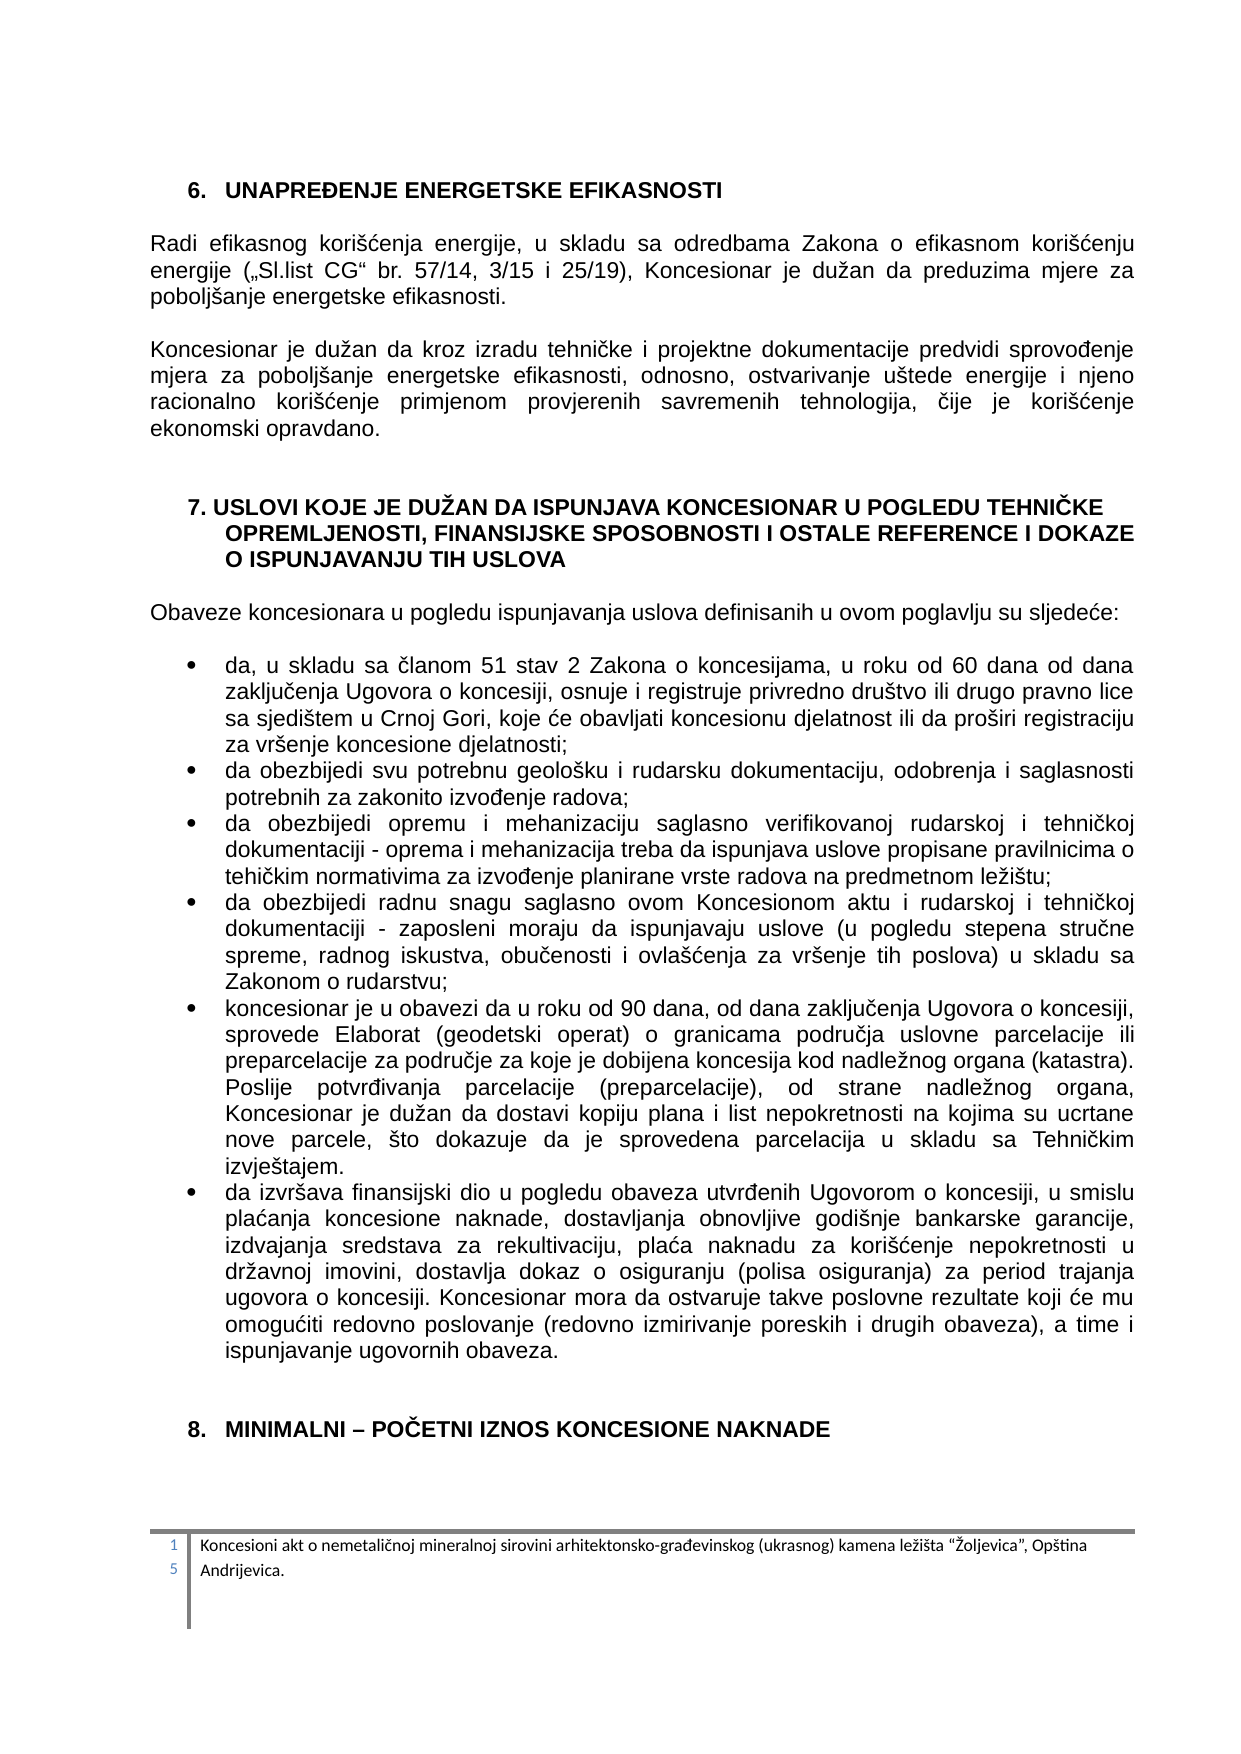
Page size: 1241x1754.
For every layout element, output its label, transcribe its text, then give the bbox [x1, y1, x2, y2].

subtitle OPREMLJENOSTI, FINANSIJSKE SPOSOBNOSTI I OSTALE REFERENCE I DOKAZE O ISPUNJAVANJU TIH USLOVA [225, 520, 1135, 573]
list da obezbijedi opremu i mehanizaciju saglasno verifikovanoj rudarskoj i tehničkoj dokumentaciji - oprema i mehanizacija treba da ispunjava uslove propisane pravilnicima o tehičkim normativima za izvođenje planirane vrste radova na predmetnom ležištu; [187, 810, 1135, 889]
subtitle MINIMALNI – POČETNI IZNOS KONCESIONE NAKNADE [187, 1416, 1135, 1442]
text Koncesionar je dužan da kroz izradu tehničke i projektne dokumentacije predvidi sprovođenje mjera za poboljšanje energetske efikasnosti, odnosno, ostvarivanje uštede energije i njeno racionalno korišćenje primjenom provjerenih savremenih tehnologija, čije je korišćenje ekonomski opravdano. [150, 336, 1135, 441]
list da, u skladu sa članom 51 stav 2 Zakona o koncesijama, u roku od 60 dana od dana zaključenja Ugovora o koncesiji, osnuje i registruje privredno društvo ili drugo pravno lice sa sjedištem u Crnoj Gori, koje će obavljati koncesionu djelatnost ili da proširi registraciju za vršenje koncesione djelatnosti; [187, 652, 1135, 757]
subtitle UNAPREĐENJE ENERGETSKE EFIKASNOSTI [187, 177, 1135, 204]
list da izvršava finansijski dio u pogledu obaveza utvrđenih Ugovorom o koncesiji, u smislu plaćanja koncesione naknade, dostavljanja obnovljive godišnje bankarske garancije, izdvajanja sredstava za rekultivaciju, plaća naknadu za korišćenje nepokretnosti u državnoj imovini, dostavlja dokaz o osiguranju (polisa osiguranja) za period trajanja ugovora o koncesiji. Koncesionar mora da ostvaruje takve poslovne rezultate koji će mu omogućiti redovno poslovanje (redovno izmirivanje poreskih i drugih obaveza), a time i ispunjavanje ugovornih obaveza. [187, 1179, 1135, 1363]
text Obaveze koncesionara u pogledu ispunjavanja uslova definisanih u ovom poglavlju su sljedeće: [150, 599, 1135, 626]
list da obezbijedi svu potrebnu geološku i rudarsku dokumentaciju, odobrenja i saglasnosti potrebnih za zakonito izvođenje radova; [187, 757, 1135, 810]
text Radi efikasnog korišćenja energije, u skladu sa odredbama Zakona o efikasnom korišćenju energije („Sl.list CG“ br. 57/14, 3/15 i 25/19), Koncesionar je dužan da preduzima mjere za poboljšanje energetske efikasnosti. [150, 230, 1135, 309]
list da obezbijedi radnu snagu saglasno ovom Koncesionom aktu i rudarskoj i tehničkoj dokumentaciji - zaposleni moraju da ispunjavaju uslove (u pogledu stepena stručne spreme, radnog iskustva, obučenosti i ovlašćenja za vršenje tih poslova) u skladu sa Zakonom o rudarstvu; [187, 889, 1135, 994]
list koncesionar je u obavezi da u roku od 90 dana, od dana zaključenja Ugovora o koncesiji, sprovede Elaborat (geodetski operat) o granicama područja uslovne parcelacije ili preparcelacije za područje za koje je dobijena koncesija kod nadležnog organa (katastra). Poslije potvrđivanja parcelacije (preparcelacije), od strane nadležnog organa, Koncesionar je dužan da dostavi kopiju plana i list nepokretnosti na kojima su ucrtane nove parcele, što dokazuje da je sprovedena parcelacija u skladu sa Tehničkim izvještajem. [187, 994, 1135, 1179]
subtitle 7. USLOVI KOJE JE DUŽAN DA ISPUNJAVA KONCESIONAR U POGLEDU TEHNIČKE [187, 494, 1135, 520]
